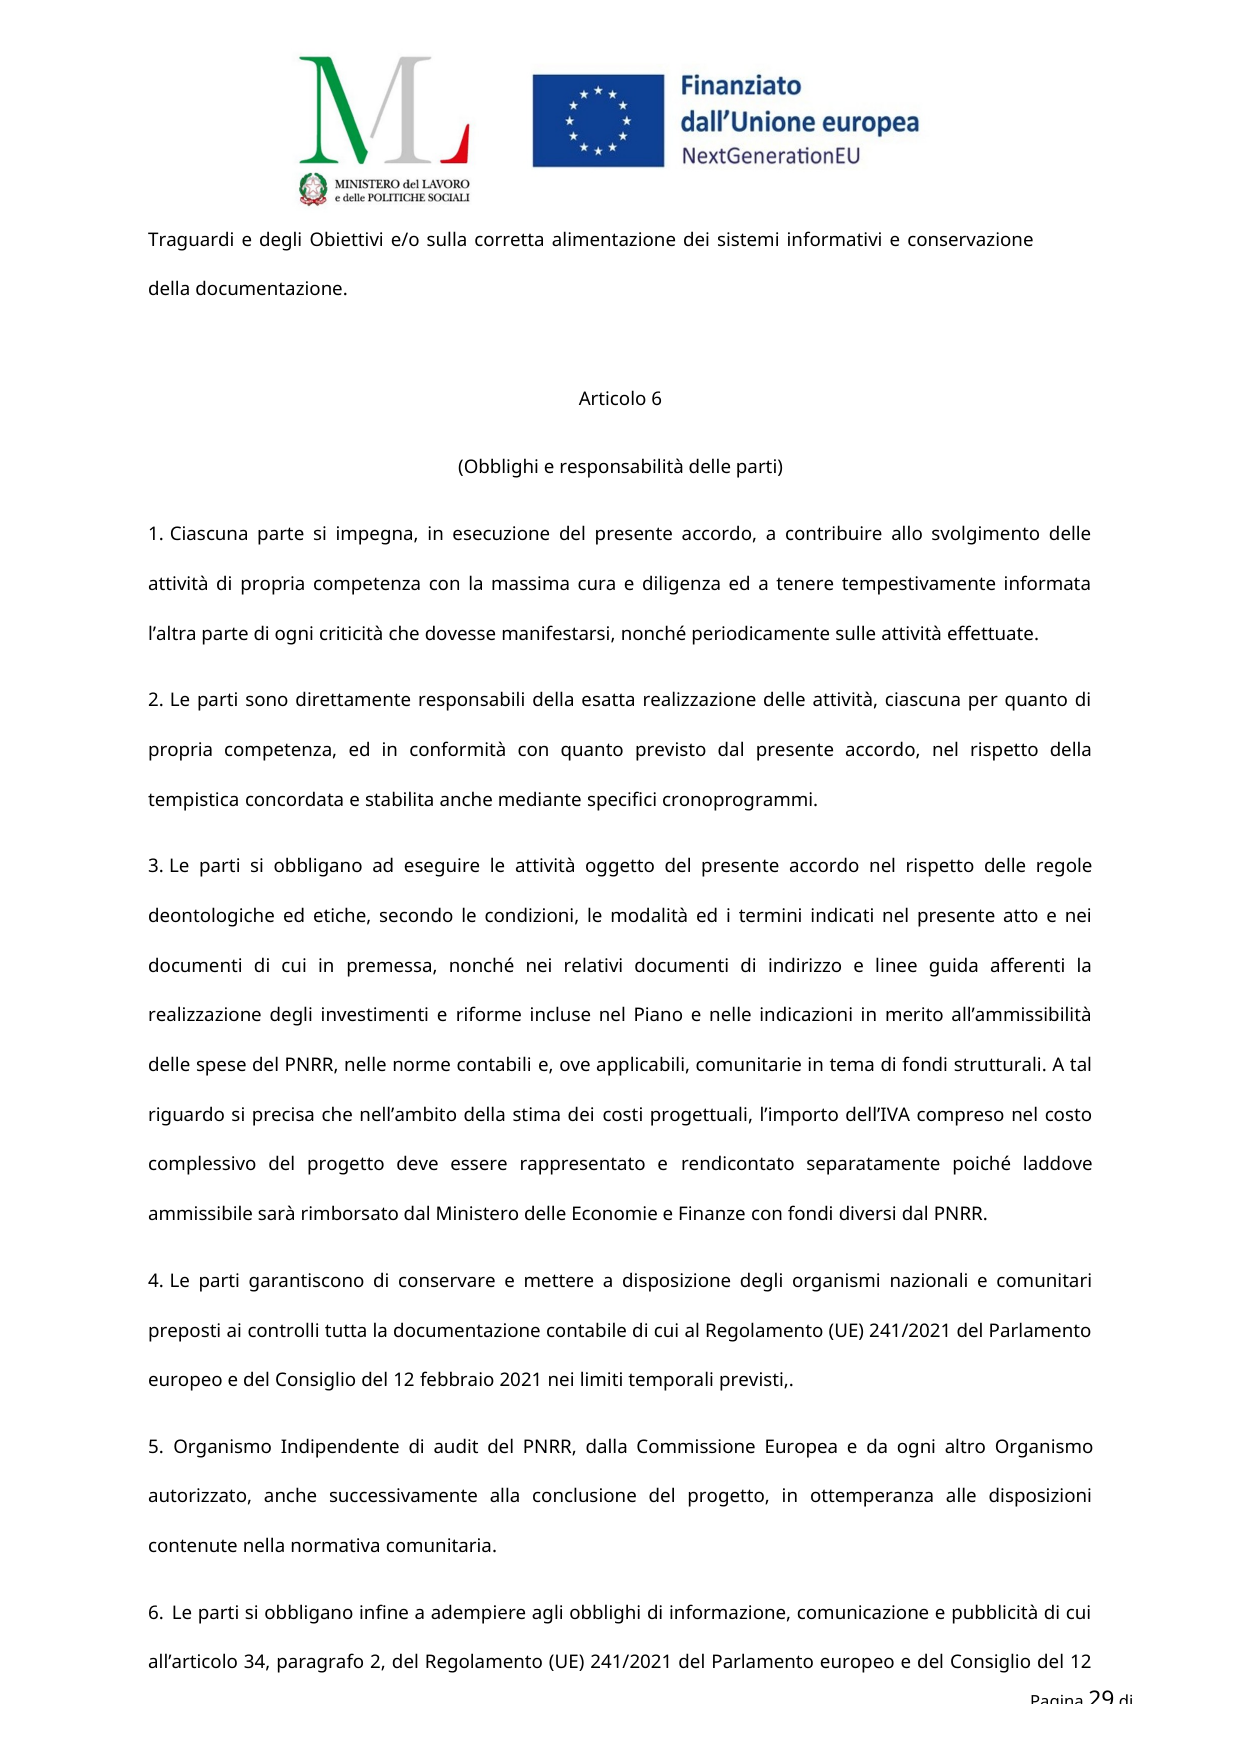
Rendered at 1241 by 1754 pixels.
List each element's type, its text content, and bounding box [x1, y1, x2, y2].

list Le parti si obbligano ad eseguire le attività oggetto del presente accordo nel rispetto delle regole deontologiche ed etiche, secondo le condizioni, le modalità ed i termini indicati nel presente atto e nei documenti di cui in premessa, nonché nei relativi documenti di indirizzo e linee guida afferenti la realizzazione degli investimenti e riforme incluse nel Piano e nelle indicazioni in merito all’ammissibilità delle spese del PNRR, nelle norme contabili e, ove applicabili, comunitarie in tema di fondi strutturali. A tal riguardo si precisa che nell’ambito della stima dei costi progettuali, l’importo dell’IVA compreso nel costo complessivo del progetto deve essere rappresentato e rendicontato separatamente poiché laddove ammissibile sarà rimborsato dal Ministero delle Economie e Finanze con fondi diversi dal PNRR. [148, 852, 1093, 1226]
picture [291, 24, 1000, 213]
list Le parti sono direttamente responsabili della esatta realizzazione delle attività, ciascuna per quanto di propria competenza, ed in conformità con quanto previsto dal presente accordo, nel rispetto della tempistica concordata e stabilita anche mediante specifici cronoprogrammi. [148, 687, 1093, 811]
list Ciascuna parte si impegna, in esecuzione del presente accordo, a contribuire allo svolgimento delle attività di propria competenza con la massima cura e diligenza ed a tenere tempestivamente informata l’altra parte di ogni criticità che dovesse manifestarsi, nonché periodicamente sulle attività effettuate. [148, 521, 1093, 646]
text (Obblighi e responsabilità delle parti) [95, 453, 1146, 479]
text Articolo 6 [95, 386, 1146, 411]
text Traguardi e degli Obiettivi e/o sulla corretta alimentazione dei sistemi informativi e conservazione della documentazione. [148, 226, 1059, 301]
list Organismo Indipendente di audit del PNRR, dalla Commissione Europea e da ogni altro Organismo autorizzato, anche successivamente alla conclusione del progetto, in ottemperanza alle disposizioni contenute nella normativa comunitaria. [148, 1433, 1093, 1558]
list Le parti garantiscono di conservare e mettere a disposizione degli organismi nazionali e comunitari preposti ai controlli tutta la documentazione contabile di cui al Regolamento (UE) 241/2021 del Parlamento europeo e del Consiglio del 12 febbraio 2021 nei limiti temporali previsti,. [148, 1267, 1093, 1392]
